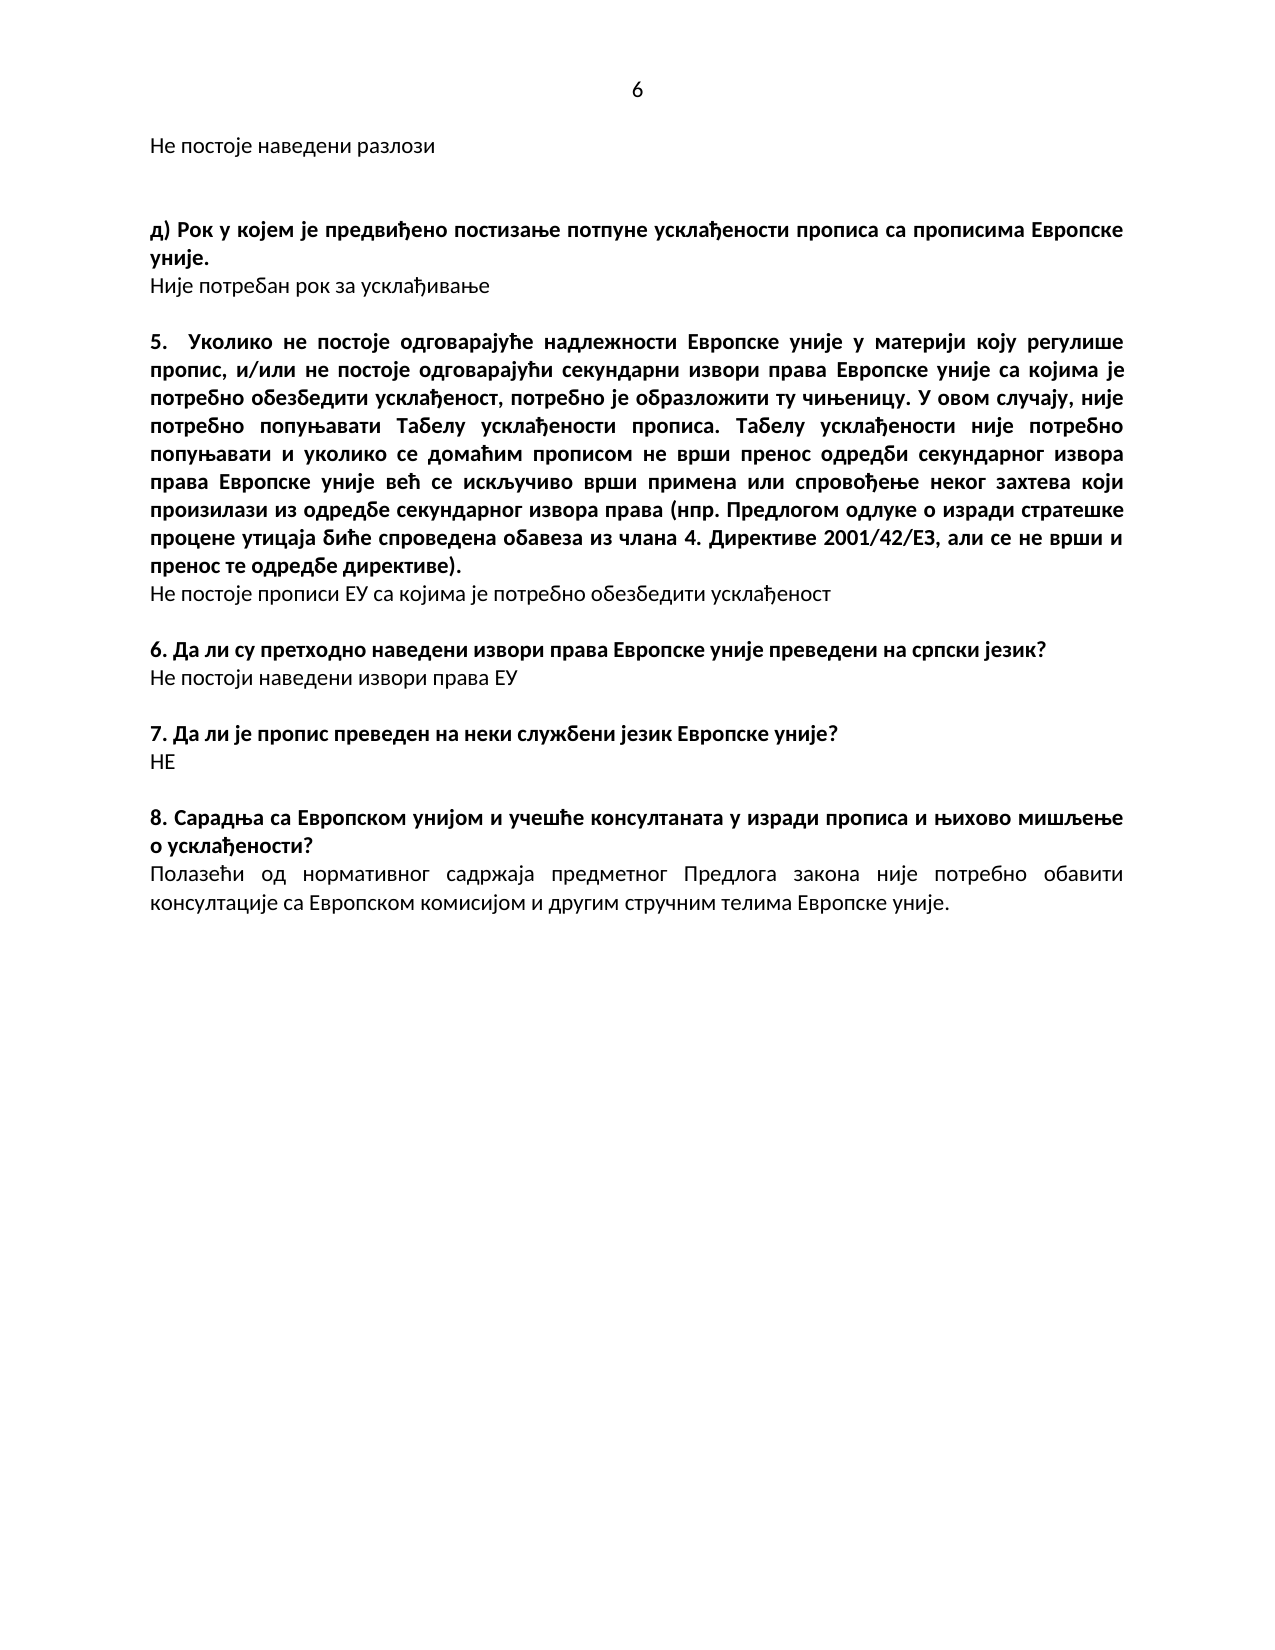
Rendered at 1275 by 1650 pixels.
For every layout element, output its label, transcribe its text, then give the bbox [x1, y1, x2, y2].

text Полазећи од нормативног садржаја предметног Предлога закона није потребно обавити консултације са Европском комисијом и другим стручним телима Европске уније. [150, 859, 1125, 916]
text 7. Да ли је пропис преведен на неки службени језик Европске уније? [150, 719, 1125, 747]
text НЕ [150, 747, 1125, 776]
text Не постоји наведени извори права ЕУ [150, 663, 1125, 691]
text Није потребан рок за усклађивање [150, 271, 1125, 299]
text Не постоје прописи ЕУ са којима је потребно обезбедити усклађеност [150, 579, 1125, 607]
text д) Рок у којем је предвиђено постизање потпуне усклађености прописа са прописима Европске уније. [150, 215, 1125, 271]
text 5. Уколико не постоје одговарајуће надлежности Европске уније у материји коју регулише пропис, и/или не постоје одговарајући секундарни извори права Европске уније са којима је потребно обезбедити усклађеност, потребно је образложити ту чињеницу. У овом случају, није потребно попуњавати Табелу усклађености прописа. Табелу усклађености није потребно попуњавати и уколико се домаћим прописом не врши пренос одредби секундарног извора права Европске уније већ се искључиво врши примена или спровођење неког захтева који произилази из одредбе секундарног извора права (нпр. Предлогом одлуке о изради стратешке процене утицаја биће спроведена обавеза из члана 4. Директиве 2001/42/ЕЗ, али се не врши и пренос те одредбе директиве). [150, 327, 1125, 579]
text Не постоје наведени разлози [150, 131, 1125, 159]
text 6. Да ли су претходно наведени извори права Европске уније преведени на српски језик? [150, 635, 1125, 663]
text 8. Сарадња са Европском унијом и учешће консултаната у изради прописа и њихово мишљење о усклађености? [150, 803, 1125, 859]
